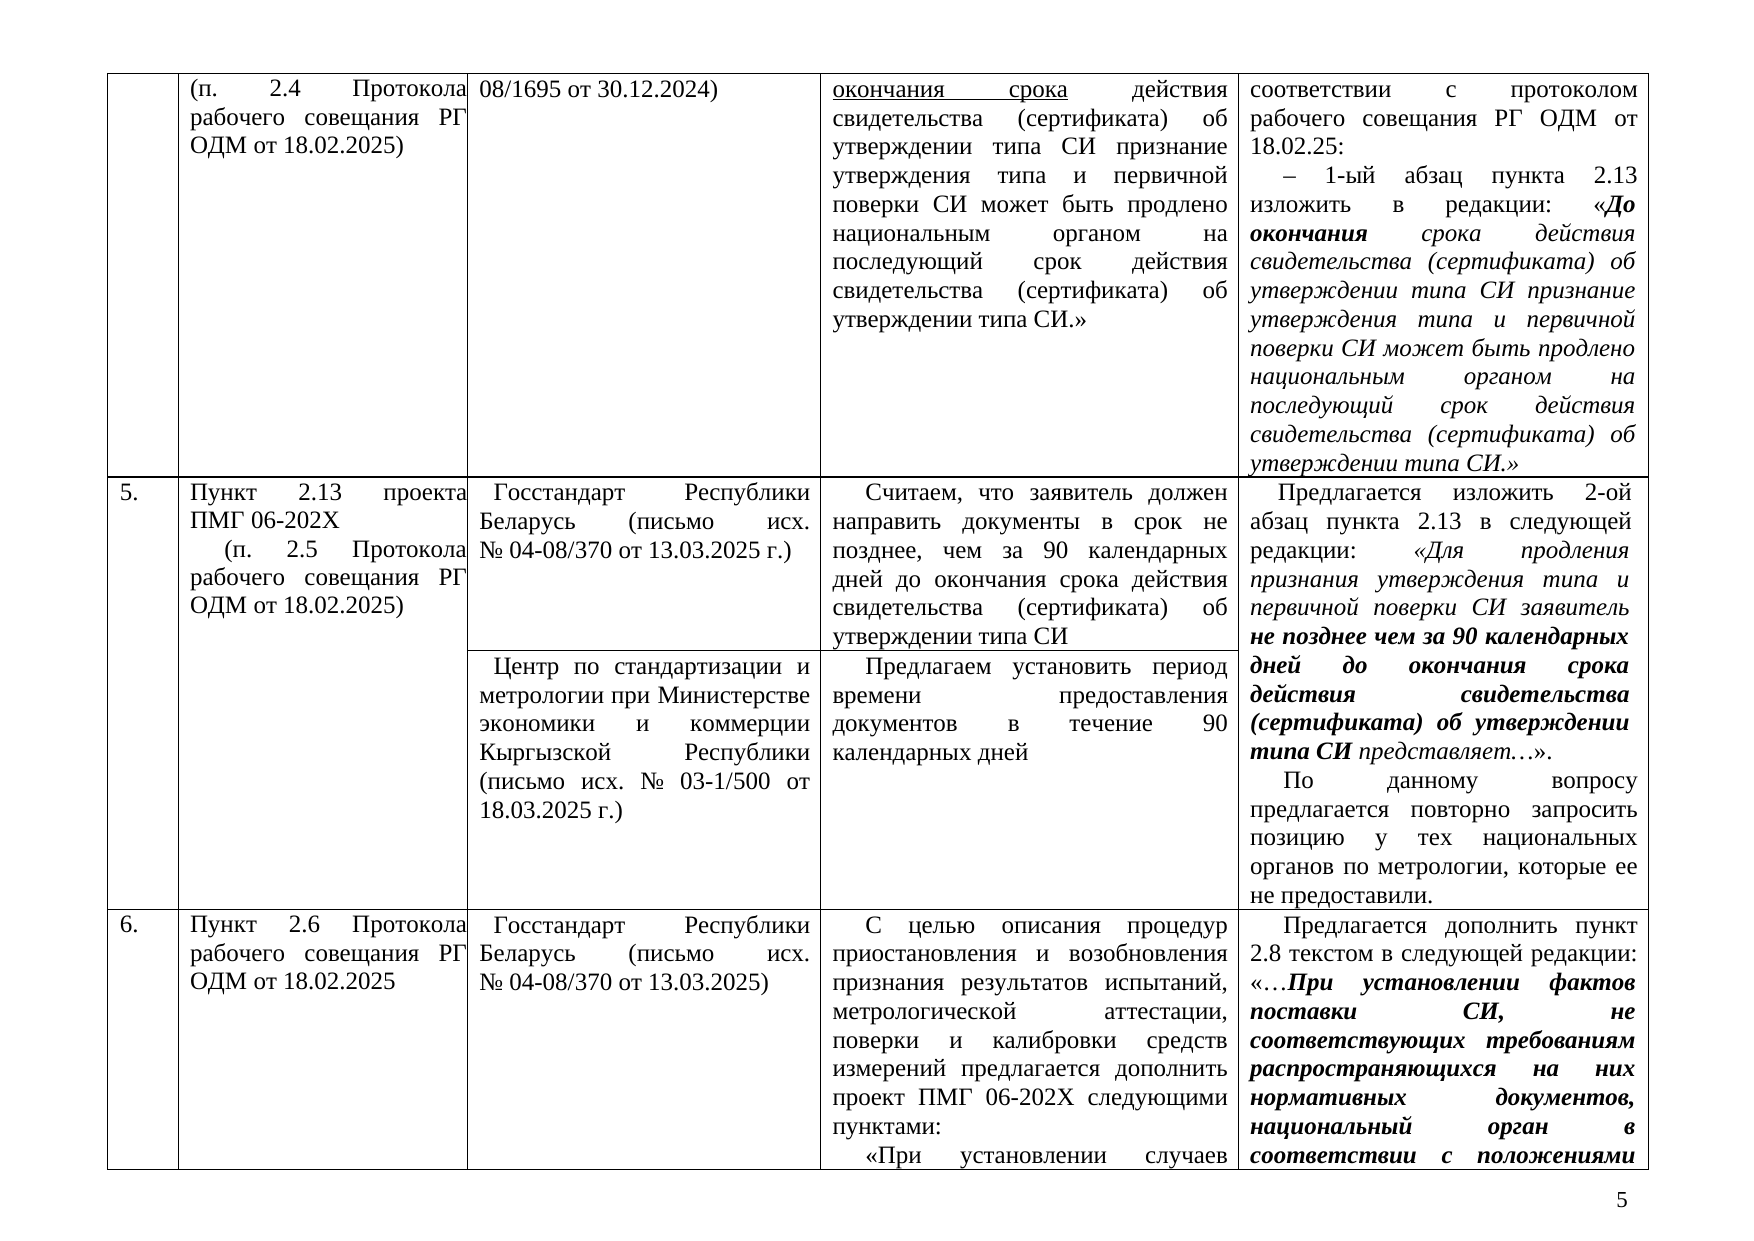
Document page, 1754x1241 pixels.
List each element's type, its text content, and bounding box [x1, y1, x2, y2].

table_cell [821, 74, 1238, 476]
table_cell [179, 910, 467, 1168]
table_cell Предлагается изложить 2-ой абзац пункта 2.13 в следующей редакции: «Для продления признания утверждения типа и первичной поверки СИ заявитель не позднее чем за 90 календарных дней до окончания срока действия свидетельства (сертификата) об утверждении типа СИ представляет…». По данному вопросу предлагается повторно запросить позицию у тех национальных органов по метрологии, которые ее не предоставили. [1239, 478, 1648, 909]
table_cell 4. [108, 74, 178, 476]
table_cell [1239, 74, 1648, 476]
table_cell Предлагаем установить период времени предоставления документов в течение 90 календарных дней [821, 651, 1238, 909]
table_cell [468, 74, 820, 476]
table_cell Центр по стандартизации и метрологии при Министерстве экономики и коммерции Кыргызской Республики (письмо исх. № 03-1/500 от 18.03.2025 г.) [468, 651, 820, 909]
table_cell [1239, 910, 1648, 1168]
table_cell Госстандарт Республики Беларусь (письмо исх. № 04-08/370 от 13.03.2025 г.) [468, 478, 820, 650]
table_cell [179, 74, 467, 476]
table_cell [468, 910, 820, 1168]
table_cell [821, 910, 1238, 1168]
table_cell Считаем, что заявитель должен направить документы в срок не позднее, чем за 90 календарных дней до окончания срока действия свидетельства (сертификата) об утверждении типа СИ [821, 478, 1238, 650]
table_cell 5. [108, 478, 178, 909]
table_cell 6. [108, 910, 178, 1168]
table_cell Пункт 2.13 проекта ПМГ 06-202Х (п. 2.5 Протокола рабочего совещания РГ ОДМ от 18.02.2025) [179, 478, 467, 909]
